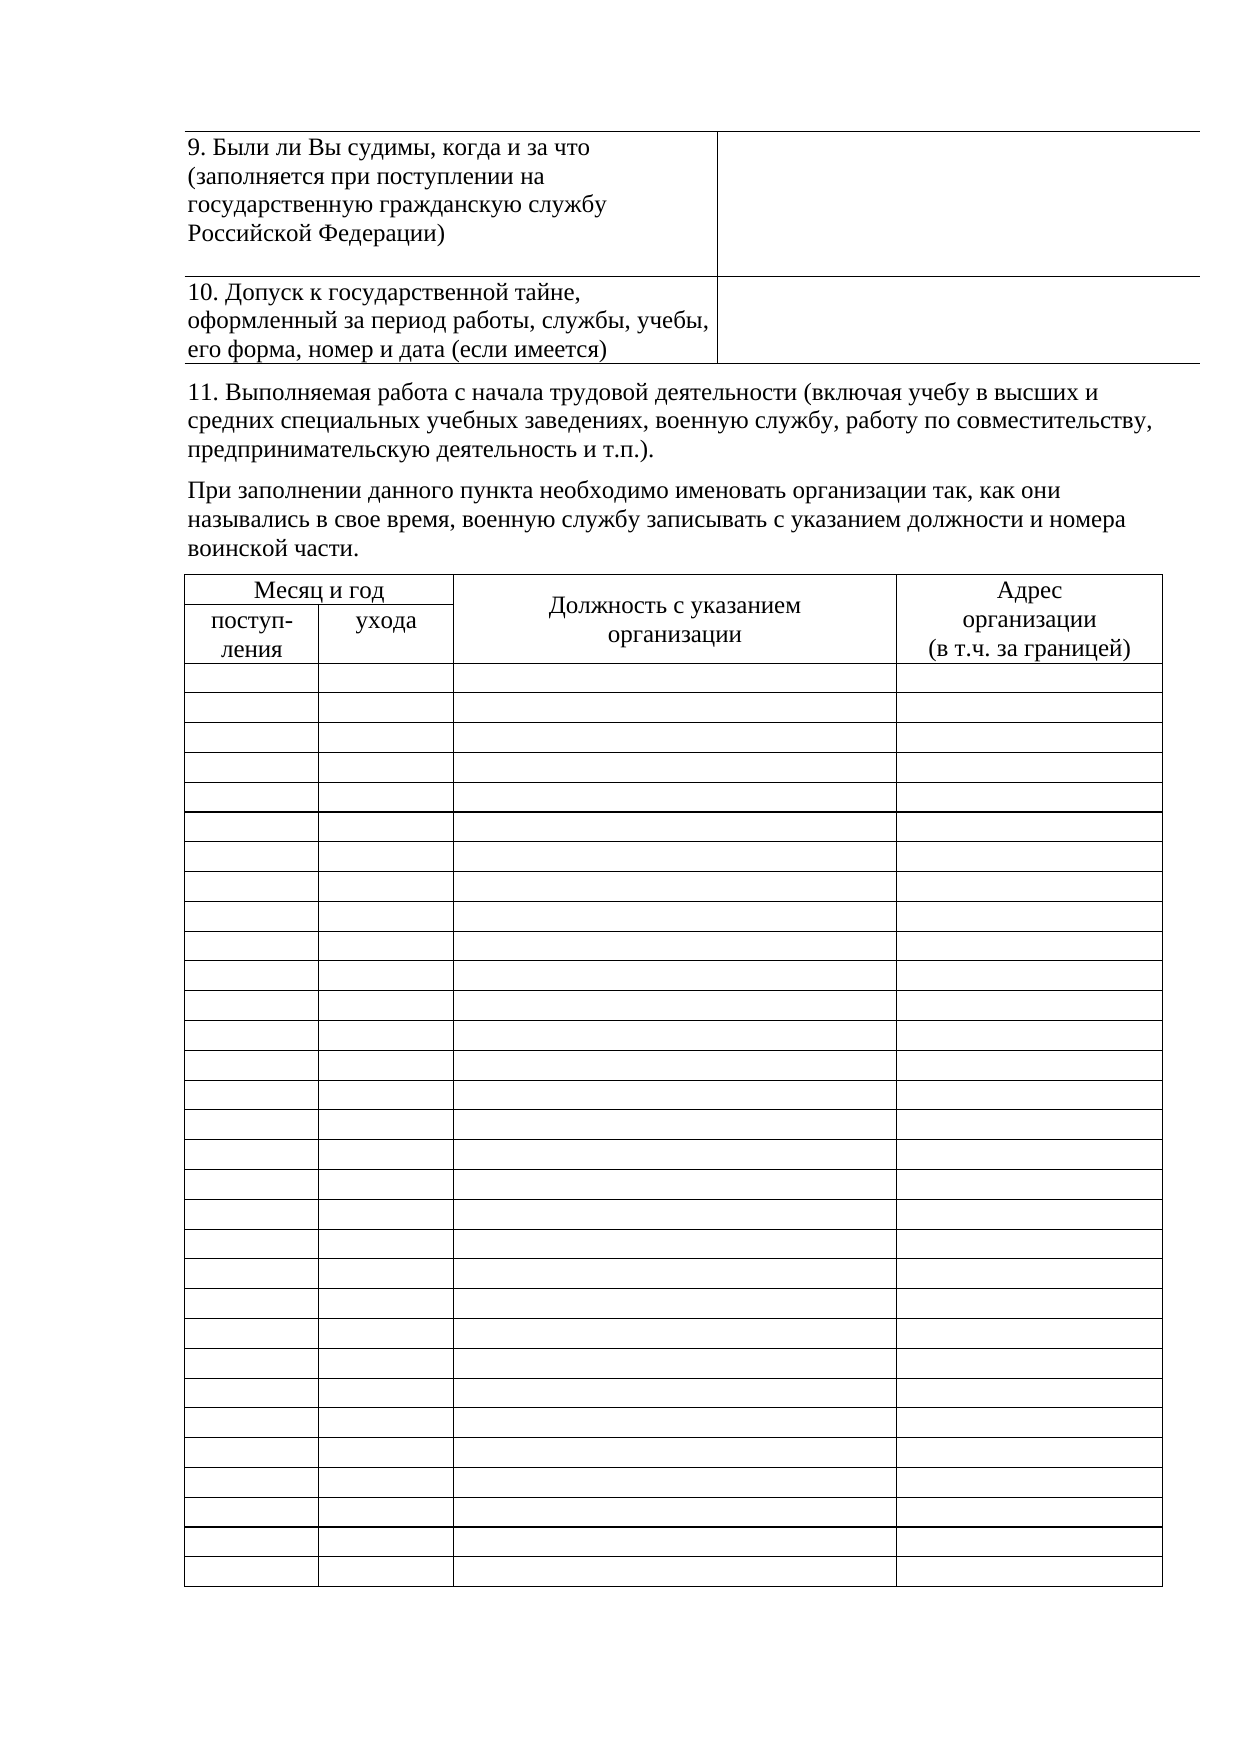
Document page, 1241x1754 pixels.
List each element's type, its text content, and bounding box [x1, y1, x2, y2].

table_cell [454, 1230, 896, 1258]
table_cell [897, 872, 1162, 901]
table_cell [897, 1230, 1162, 1258]
table_cell [454, 872, 896, 901]
table_cell [319, 1408, 453, 1437]
table_cell [897, 1468, 1162, 1497]
table_cell [185, 1557, 318, 1586]
table_cell [319, 1081, 453, 1109]
table_cell [897, 932, 1162, 960]
table_cell [454, 1408, 896, 1437]
table_cell [319, 1200, 453, 1228]
table_cell [454, 1140, 896, 1169]
table_cell [185, 1528, 318, 1556]
table_cell [319, 902, 453, 931]
table_cell [897, 813, 1162, 841]
table_cell [185, 932, 318, 960]
table_cell [319, 783, 453, 811]
table_cell [897, 1319, 1162, 1348]
table_cell 10. Допуск к государственной тайне, оформленный за период работы, службы, учебы, его форма, номер и дата (если имеется) [185, 277, 717, 363]
table_cell [319, 1498, 453, 1526]
table_cell [897, 1259, 1162, 1288]
table_cell [185, 902, 318, 931]
table_cell [897, 1289, 1162, 1318]
table_cell [897, 1200, 1162, 1228]
table_cell [319, 1289, 453, 1318]
table_cell [897, 1170, 1162, 1199]
table_cell [319, 693, 453, 722]
table_cell [454, 723, 896, 752]
table_cell [454, 1438, 896, 1467]
table_cell [319, 753, 453, 782]
table_cell [319, 723, 453, 752]
table_cell [185, 1170, 318, 1199]
table_cell [185, 1408, 318, 1437]
table_cell [185, 1349, 318, 1377]
table_cell [185, 1259, 318, 1288]
table_header 9. Были ли Вы судимы, когда и за что (заполняется при поступлении на государственную гражданскую службу Российской Федерации) [185, 132, 717, 276]
table_cell [454, 1319, 896, 1348]
table_cell [454, 1349, 896, 1377]
table_cell [185, 1498, 318, 1526]
table_cell [454, 1021, 896, 1050]
table_header Адрес организации (в т.ч. за границей) [897, 575, 1162, 662]
table_cell [319, 1170, 453, 1199]
table_cell [185, 1319, 318, 1348]
table_cell [319, 1468, 453, 1497]
table_cell [319, 813, 453, 841]
table_cell [185, 693, 318, 722]
table_cell [454, 961, 896, 990]
table_cell [185, 961, 318, 990]
table_cell [185, 1110, 318, 1139]
table_cell [454, 1259, 896, 1288]
table_cell [319, 1110, 453, 1139]
table_cell [319, 1379, 453, 1407]
table_cell [897, 961, 1162, 990]
table_cell ухода [319, 605, 453, 662]
table_cell [319, 1051, 453, 1079]
table_cell [319, 1021, 453, 1050]
table_cell [185, 783, 318, 811]
table_cell [185, 1200, 318, 1228]
table_cell [185, 753, 318, 782]
table_cell [454, 664, 896, 692]
table_cell [454, 991, 896, 1020]
table_cell [319, 1259, 453, 1288]
table_cell [185, 1230, 318, 1258]
table_cell [454, 1379, 896, 1407]
table_cell [454, 1557, 896, 1586]
table_cell [454, 1528, 896, 1556]
table_cell [319, 1230, 453, 1258]
table_cell [454, 1468, 896, 1497]
table_cell [319, 961, 453, 990]
table_cell [185, 1468, 318, 1497]
table_cell [319, 1528, 453, 1556]
table_cell [897, 1498, 1162, 1526]
table_cell [319, 1438, 453, 1467]
table_cell [454, 1081, 896, 1109]
table_cell [897, 1081, 1162, 1109]
table_cell [454, 1051, 896, 1079]
table_cell [454, 1170, 896, 1199]
table_cell [319, 1349, 453, 1377]
table_cell [897, 723, 1162, 752]
table_cell поступления [185, 605, 318, 662]
table_cell [897, 1110, 1162, 1139]
table_cell [454, 1200, 896, 1228]
table_cell [454, 1289, 896, 1318]
table_cell [897, 783, 1162, 811]
table_cell [897, 1528, 1162, 1556]
table_cell [897, 1557, 1162, 1586]
table_cell [319, 664, 453, 692]
table_cell [185, 991, 318, 1020]
table_cell [454, 932, 896, 960]
table_cell [897, 1408, 1162, 1437]
table_cell [718, 277, 1200, 363]
table_cell [454, 693, 896, 722]
table_cell [185, 1051, 318, 1079]
table_cell [897, 991, 1162, 1020]
table_cell [185, 664, 318, 692]
table_cell [454, 753, 896, 782]
table_cell [319, 991, 453, 1020]
table_cell [897, 693, 1162, 722]
table_cell [897, 1349, 1162, 1377]
table_header Должность с указанием организации [454, 575, 896, 662]
table_cell [897, 1438, 1162, 1467]
table_cell [185, 1081, 318, 1109]
table_cell [319, 1557, 453, 1586]
table_cell [185, 1379, 318, 1407]
table_cell [454, 842, 896, 871]
table_cell [185, 1021, 318, 1050]
table_cell [185, 872, 318, 901]
table_cell [897, 1051, 1162, 1079]
table_cell [185, 842, 318, 871]
table_cell [319, 842, 453, 871]
table_cell [897, 1021, 1162, 1050]
table_header [718, 132, 1200, 276]
text 11. Выполняемая работа с начала трудовой деятельности (включая учебу в высших и средних специальных учебных заведениях, военную службу, работу по совместительству, предпринимательскую деятельность и т.п.). [187, 377, 1181, 463]
table_cell [185, 723, 318, 752]
table_cell [185, 1289, 318, 1318]
text При заполнении данного пункта необходимо именовать организации так, как они назывались в свое время, военную службу записывать с указанием должности и номера воинской части. [187, 475, 1181, 562]
table_cell [897, 1140, 1162, 1169]
table_cell [185, 813, 318, 841]
table_cell [185, 1140, 318, 1169]
table_cell [454, 1110, 896, 1139]
table_cell [454, 813, 896, 841]
table_cell [185, 1438, 318, 1467]
table_cell [454, 902, 896, 931]
table_cell [454, 1498, 896, 1526]
table_cell [319, 1319, 453, 1348]
table_cell [897, 902, 1162, 931]
table_cell [454, 783, 896, 811]
table_cell [897, 753, 1162, 782]
table_cell [319, 932, 453, 960]
table_cell [897, 842, 1162, 871]
table_cell [897, 1379, 1162, 1407]
table_header Месяц и год [185, 575, 453, 604]
table_cell [319, 1140, 453, 1169]
table_cell [897, 664, 1162, 692]
table_cell [319, 872, 453, 901]
